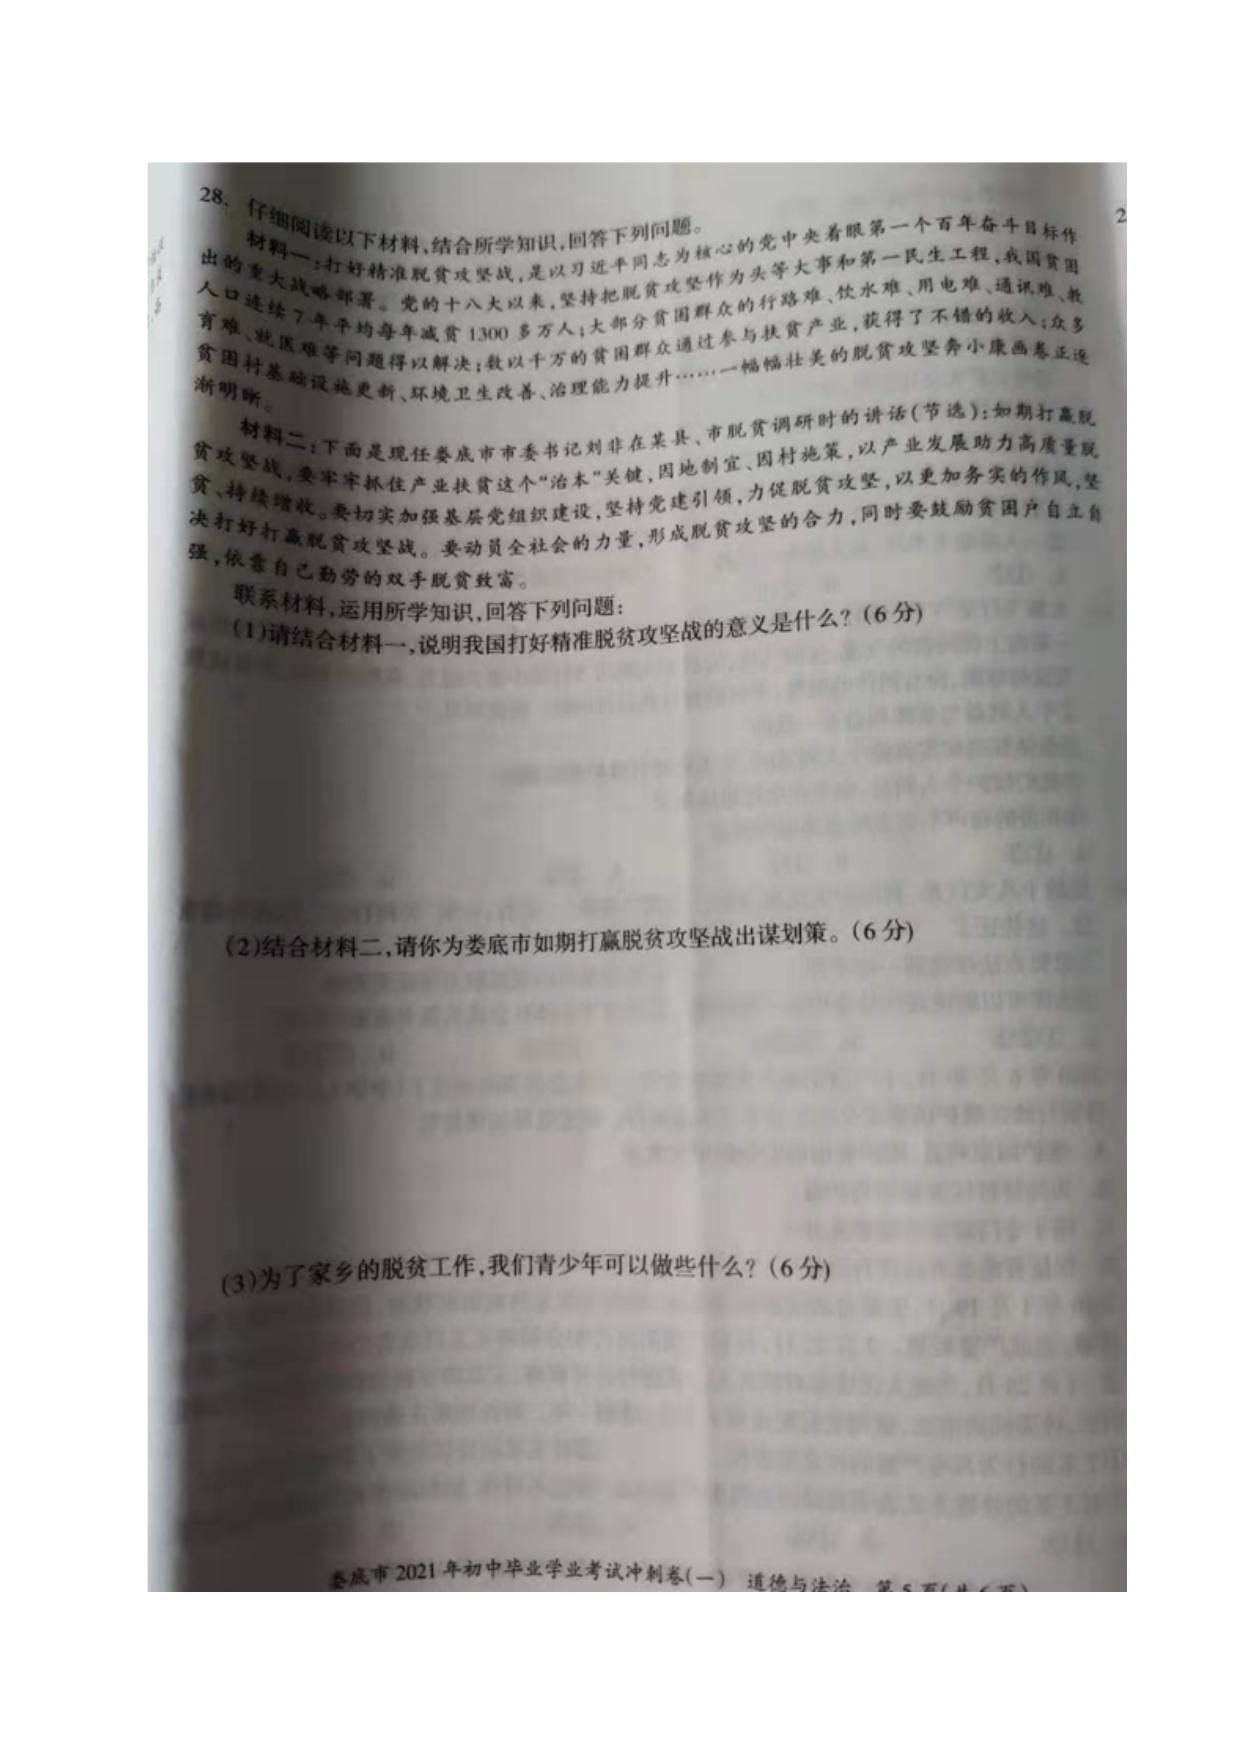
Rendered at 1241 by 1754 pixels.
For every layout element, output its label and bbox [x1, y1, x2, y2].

picture [147, 162, 1127, 1592]
